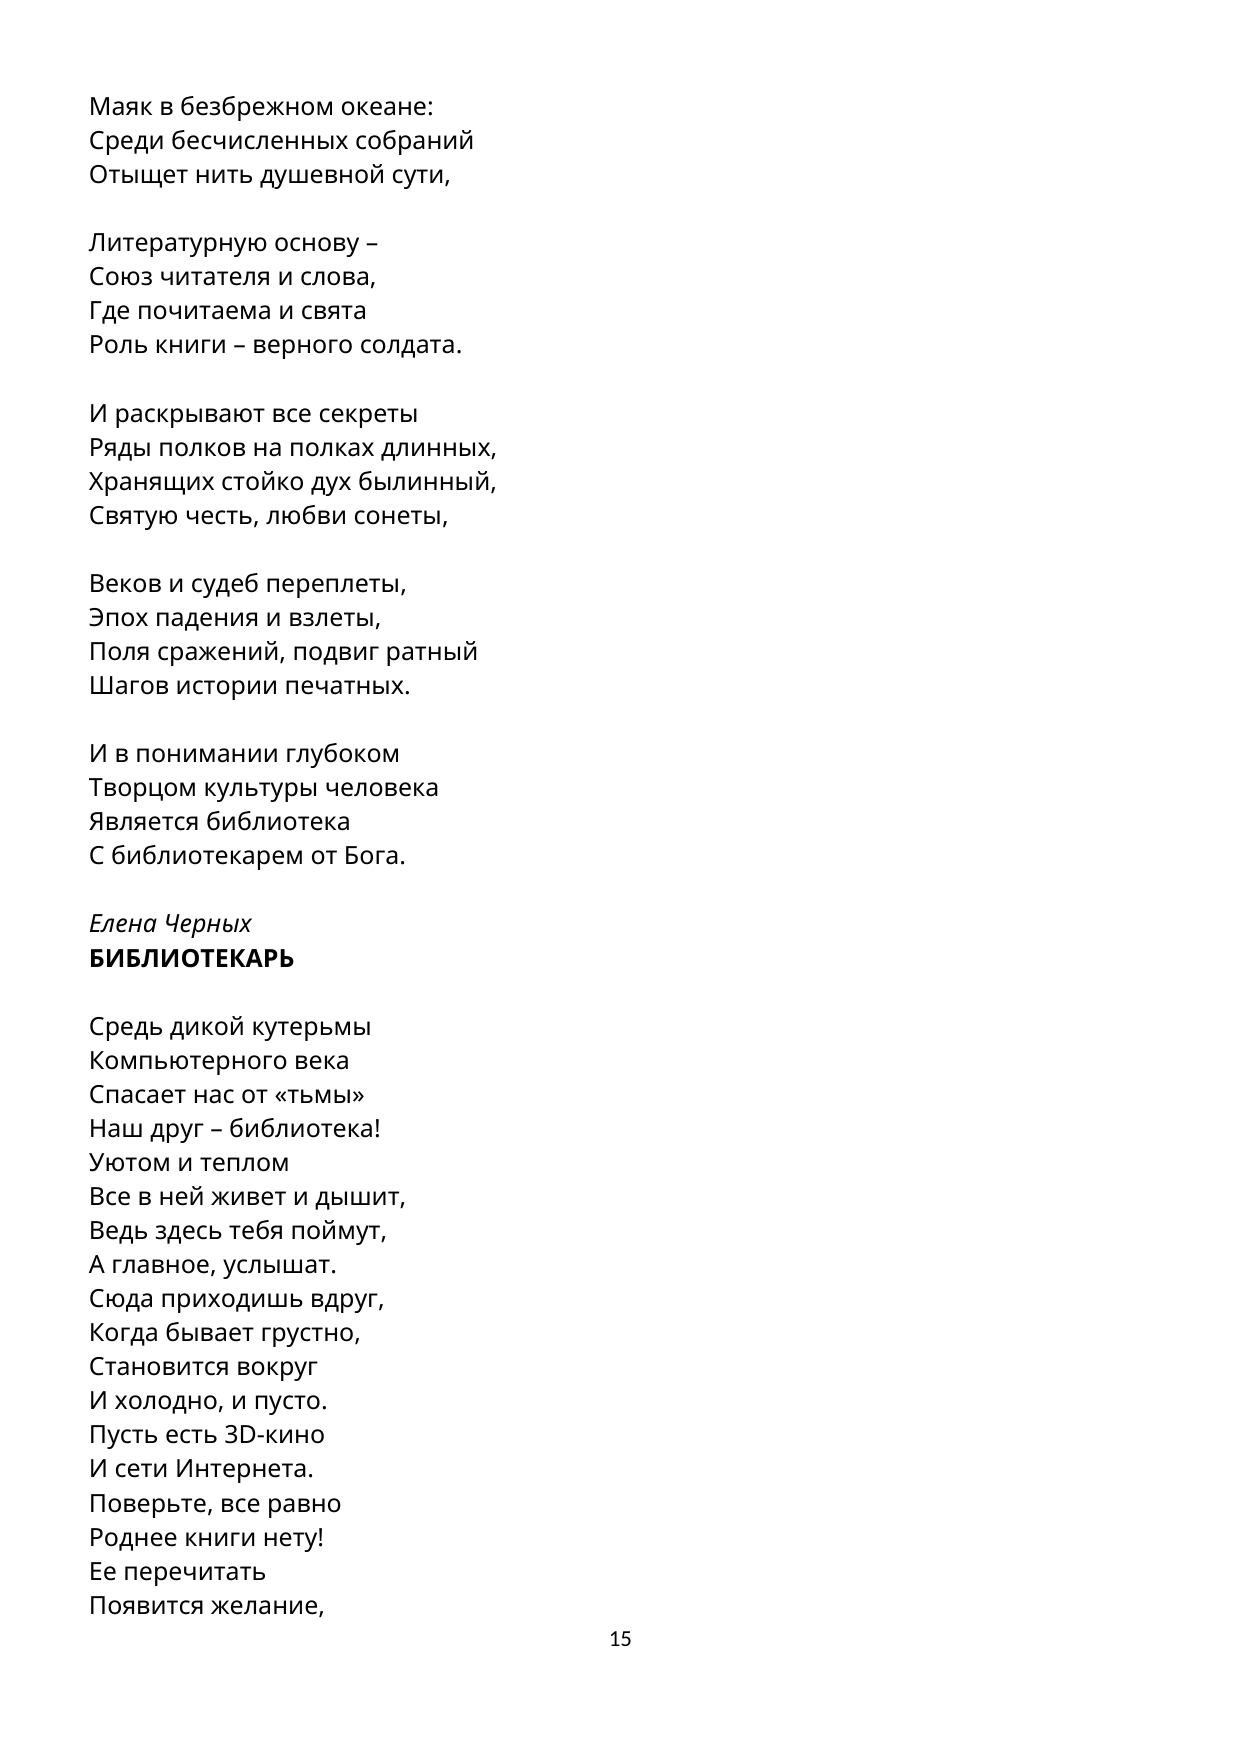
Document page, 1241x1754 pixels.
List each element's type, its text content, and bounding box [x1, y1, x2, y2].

text Где почитаема и свята [89, 293, 1152, 327]
text Когда бывает грустно, [89, 1315, 1152, 1349]
text Средь дикой кутерьмы [89, 1008, 1152, 1042]
text Шагов истории печатных. [89, 668, 1152, 702]
text Ее перечитать [89, 1553, 1152, 1587]
text А главное, услышат. [89, 1247, 1152, 1281]
text Отыщет нить душевной сути, [89, 157, 1152, 191]
text Елена Черных [89, 906, 1152, 940]
text И в понимании глубоком [89, 736, 1152, 770]
text Является библиотека [89, 804, 1152, 838]
text Уютом и теплом [89, 1144, 1152, 1179]
text Поверьте, все равно [89, 1485, 1152, 1519]
text Ряды полков на полках длинных, [89, 429, 1152, 463]
text Веков и судеб переплеты, [89, 566, 1152, 599]
text Роль книги – верного солдата. [89, 327, 1152, 361]
text И холодно, и пусто. [89, 1383, 1152, 1417]
text И сети Интернета. [89, 1451, 1152, 1485]
text Пусть есть 3D-кино [89, 1417, 1152, 1451]
text И раскрывают все секреты [89, 395, 1152, 429]
text Среди бесчисленных собраний [89, 123, 1152, 157]
text Становится вокруг [89, 1349, 1152, 1383]
text Маяк в безбрежном океане: [89, 89, 1152, 123]
text Святую честь, любви сонеты, [89, 497, 1152, 531]
text Появится желание, [89, 1587, 1152, 1621]
text Ведь здесь тебя поймут, [89, 1213, 1152, 1247]
text Роднее книги нету! [89, 1519, 1152, 1553]
text С библиотекарем от Бога. [89, 838, 1152, 872]
text Компьютерного века [89, 1042, 1152, 1076]
text Сюда приходишь вдруг, [89, 1281, 1152, 1315]
text Хранящих стойко дух былинный, [89, 463, 1152, 497]
text Союз читателя и слова, [89, 259, 1152, 293]
text Поля сражений, подвиг ратный [89, 634, 1152, 668]
text Эпох падения и взлеты, [89, 599, 1152, 634]
text Наш друг – библиотека! [89, 1111, 1152, 1144]
text Спасает нас от «тьмы» [89, 1076, 1152, 1111]
text Все в ней живет и дышит, [89, 1179, 1152, 1213]
text Литературную основу – [89, 225, 1152, 259]
text БИБЛИОТЕКАРЬ [89, 940, 1152, 974]
text Творцом культуры человека [89, 770, 1152, 804]
